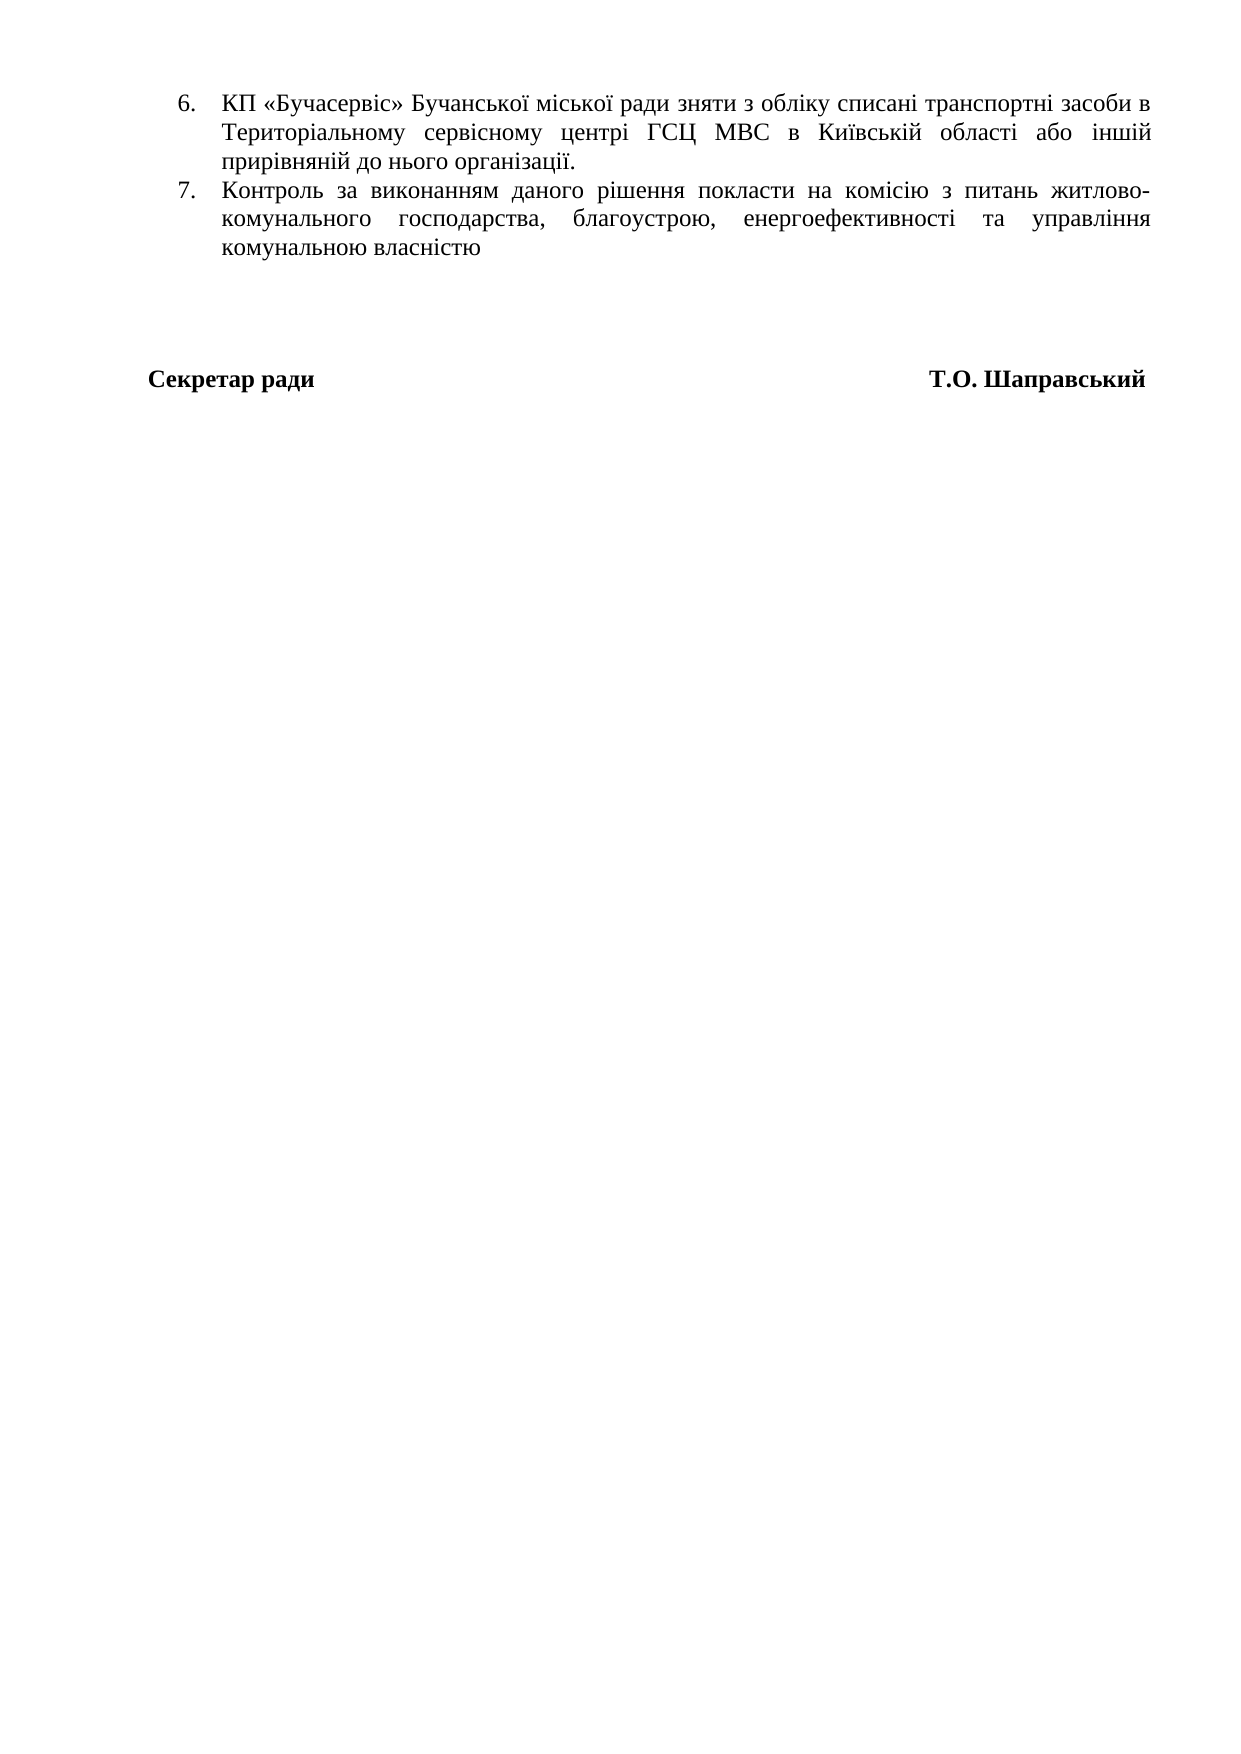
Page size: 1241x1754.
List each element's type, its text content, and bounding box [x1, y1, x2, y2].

list Контроль за виконанням даного рішення покласти на комісію з питань житлово-комунального господарства, благоустрою, енергоефективності та управління комунальною власністю [177, 175, 1152, 261]
list КП «Бучасервіс» Бучанської міської ради зняти з обліку списані транспортні засоби в Територіальному сервісному центрі ГСЦ МВС в Київській області або іншій прирівняній до нього організації. [177, 88, 1152, 175]
text Секретар ради Т.О. Шаправський [148, 364, 1152, 393]
